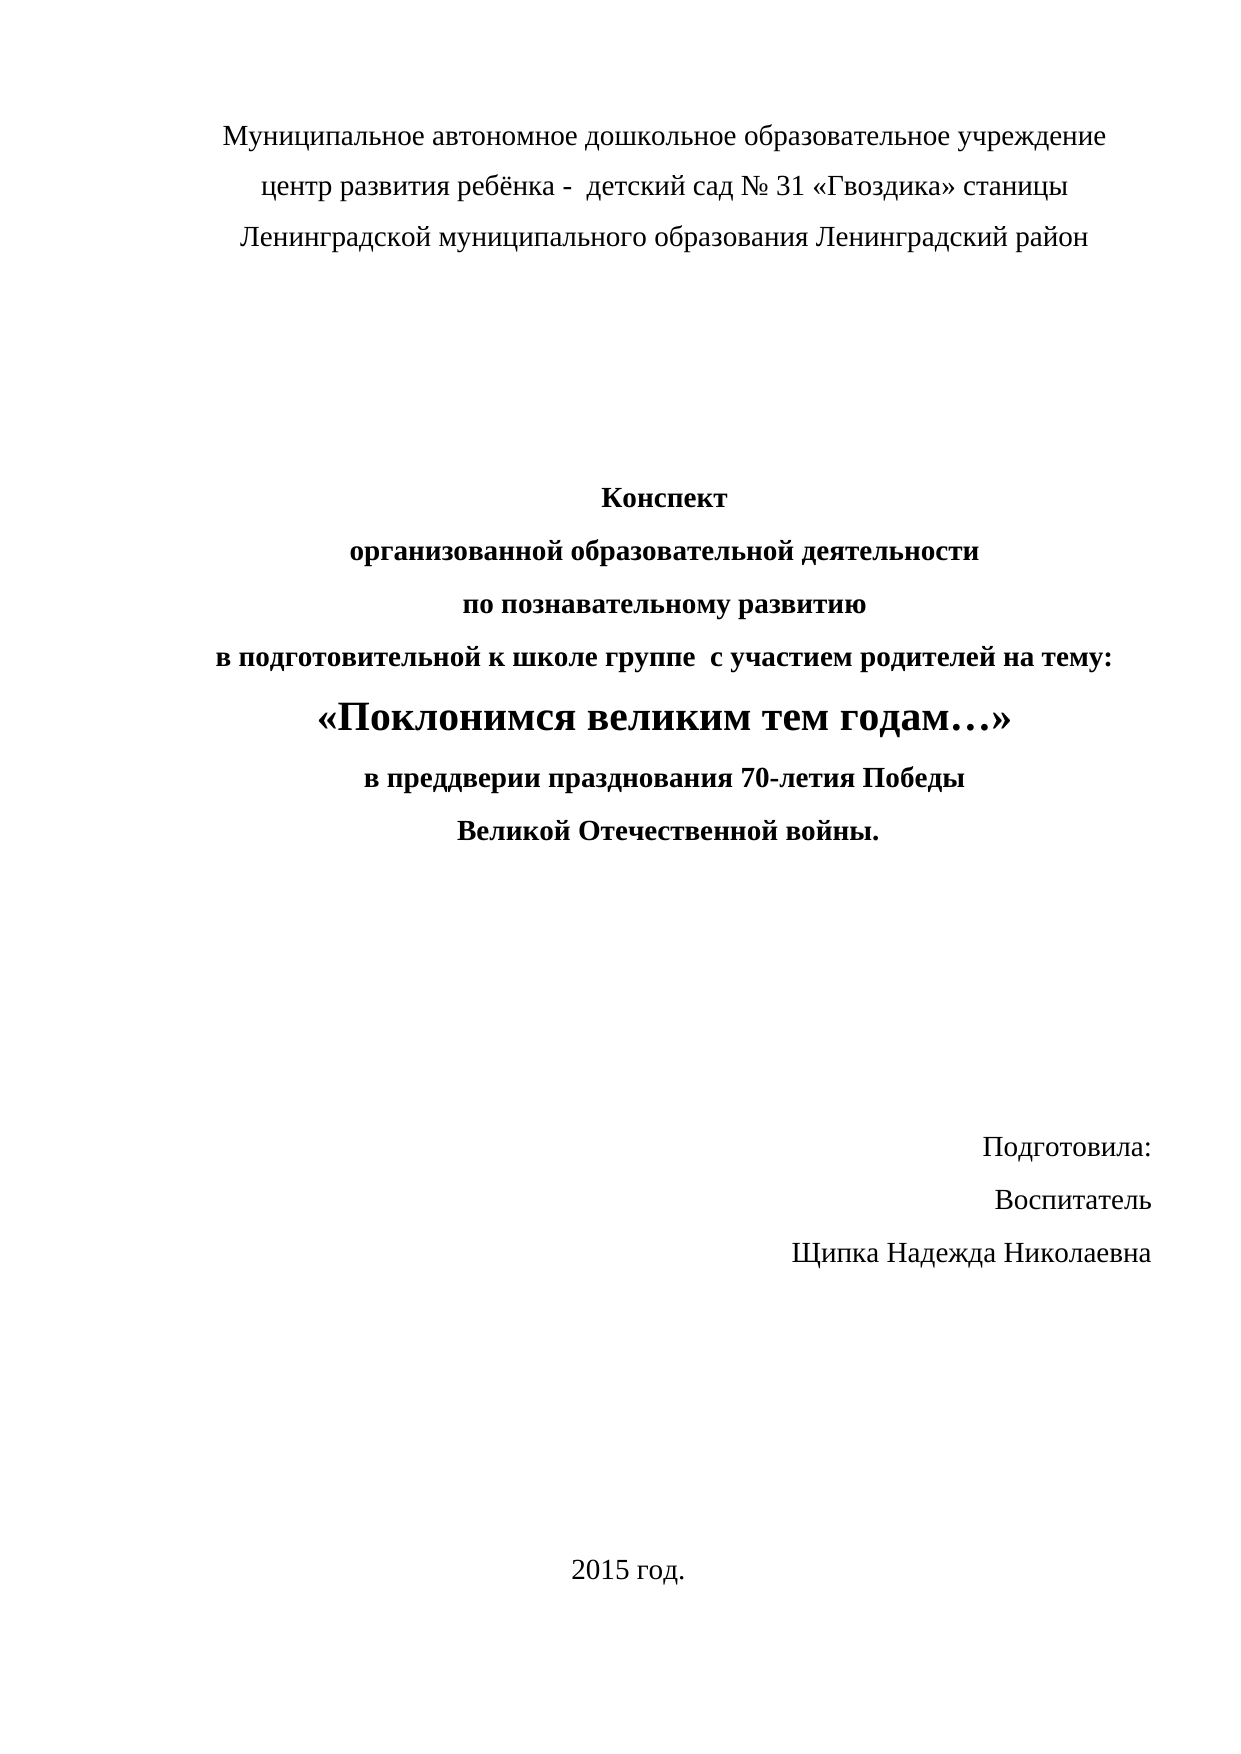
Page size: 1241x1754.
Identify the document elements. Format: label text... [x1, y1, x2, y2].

text Конспект [177, 480, 1152, 514]
text Великой Отечественной войны. [177, 813, 1152, 846]
text Воспитатель [177, 1182, 1152, 1216]
text Подготовила: [177, 1129, 1152, 1163]
text по познавательному развитию [177, 586, 1152, 619]
text «Поклонимся великим тем годам…» [177, 692, 1152, 739]
text в преддверии празднования 70-летия Победы [177, 760, 1152, 793]
text Муниципальное автономное дошкольное образовательное учреждение [177, 118, 1152, 152]
text центр развития ребёнка - детский сад № 31 «Гвоздика» станицы Ленинградской муниципального образования Ленинградский район [177, 168, 1152, 252]
text Щипка Надежда Николаевна [177, 1235, 1152, 1269]
text 2015 год. [177, 1552, 1152, 1586]
text организованной образовательной деятельности [177, 533, 1152, 567]
text в подготовительной к школе группе с участием родителей на тему: [177, 639, 1152, 672]
